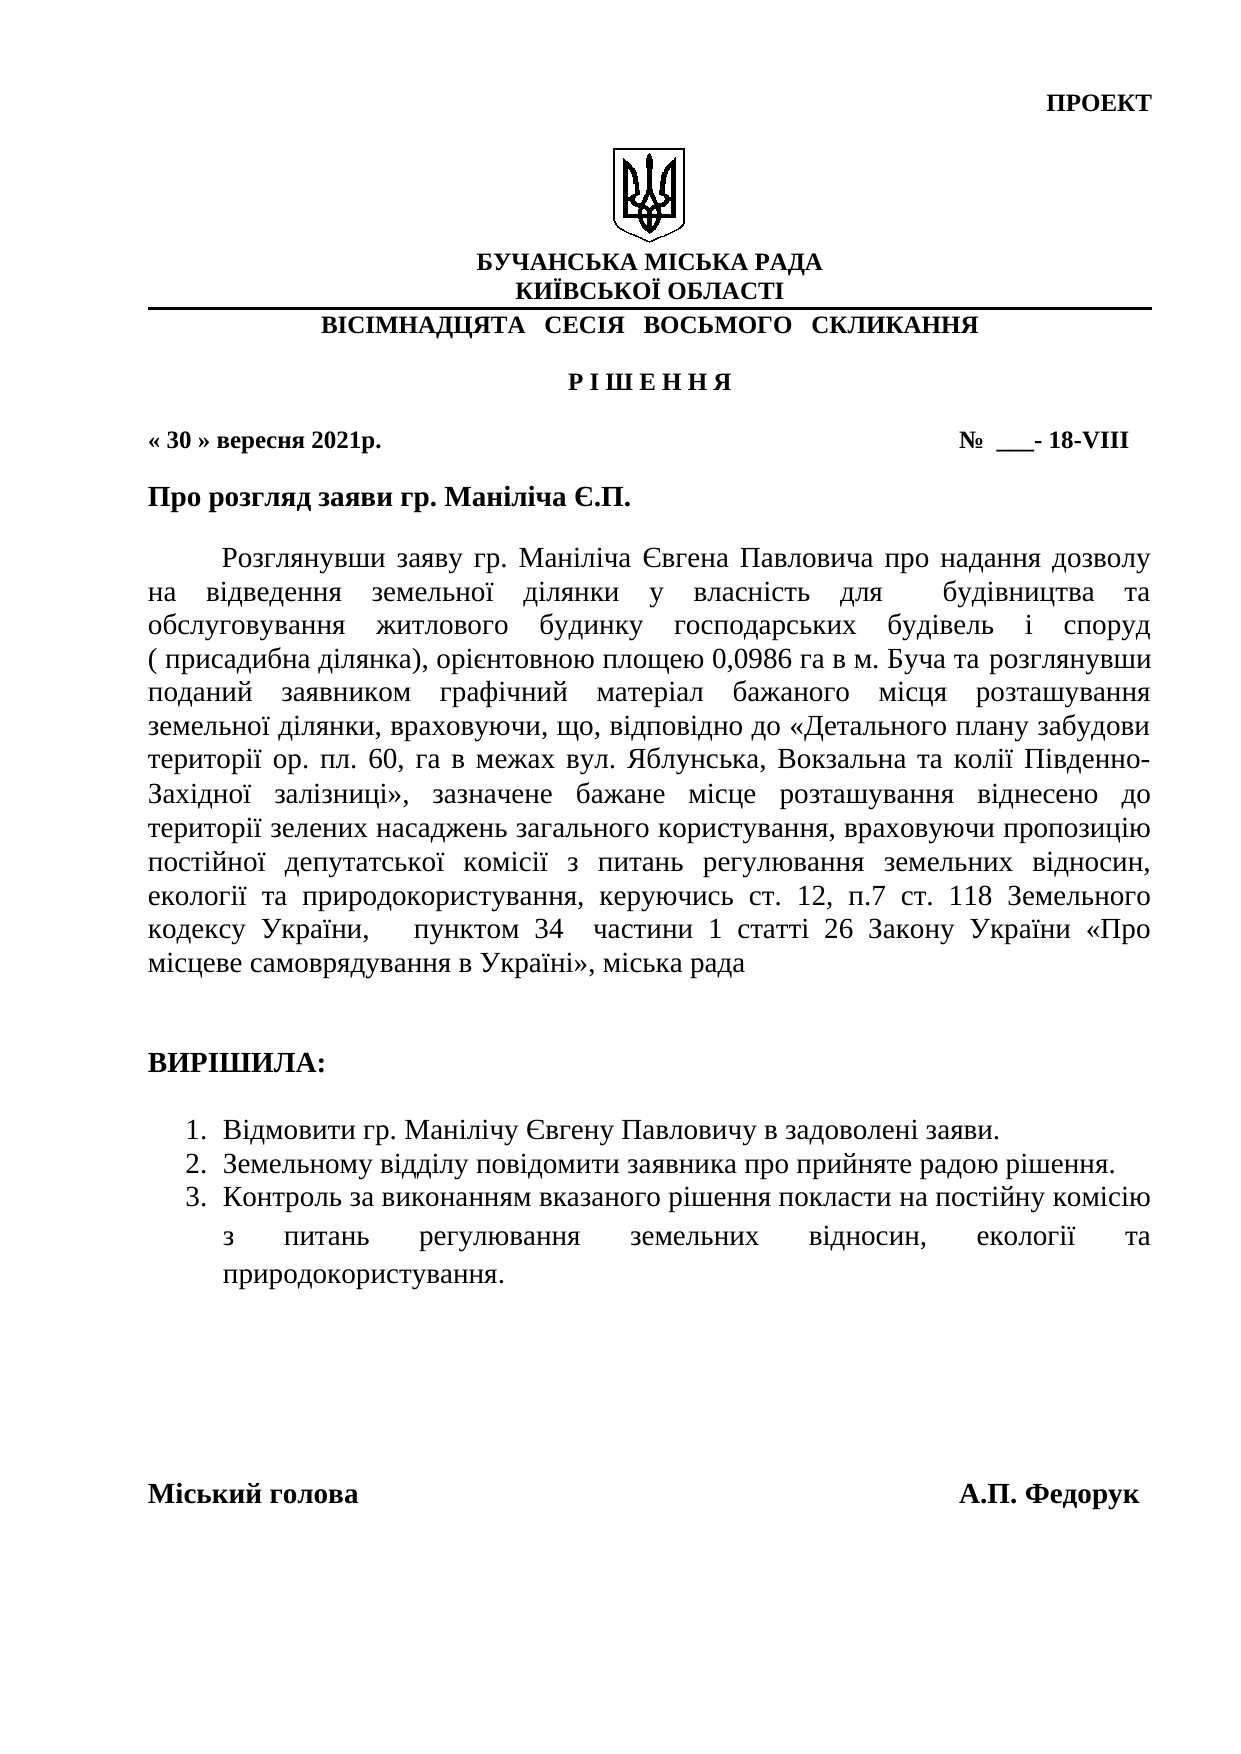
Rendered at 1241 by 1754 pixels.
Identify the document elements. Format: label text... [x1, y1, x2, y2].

text Про розгляд заяви гр. Маніліча Є.П. [148, 479, 1152, 512]
list Земельному відділу повідомити заявника про прийняте радою рішення. [185, 1146, 1152, 1179]
text БУЧАНСЬКА МІСЬКА РАДА [148, 247, 1152, 276]
text КИЇВСЬКОЇ ОБЛАСТІ [148, 276, 1152, 307]
text ВІСІМНАДЦЯТА СЕСІЯ ВОСЬМОГО СКЛИКАННЯ [148, 310, 1152, 338]
list Контроль за виконанням вказаного рішення покласти на постійну комісію з питань регулювання земельних відносин, екології та природокористування. [185, 1179, 1152, 1290]
text Р І Ш Е Н Н Я [148, 367, 1152, 396]
text ПРОЕКТ [148, 88, 1152, 117]
text ВИРІШИЛА: [148, 1045, 1152, 1079]
list Відмовити гр. Манілічу Євгену Павловичу в задоволені заяви. [185, 1112, 1152, 1146]
text Міський голова А.П. Федорук [148, 1476, 1152, 1509]
text Розглянувши заяву гр. Маніліча Євгена Павловича про надання дозволу на відведення земельної ділянки у власність для будівництва та обслуговування житлового будинку господарських будівель і споруд ( присадибна ділянка), орієнтовною площею 0,0986 га в м. Буча та розглянувши поданий заявником графічний матеріал бажаного місця розташування земельної ділянки, враховуючи, що, відповідно до «Детального плану забудови території ор. пл. 60, га в межах вул. Яблунська, Вокзальна та колії Південно-Західної залізниці», зазначене бажане місце розташування віднесено до території зелених насаджень загального користування, враховуючи пропозицію постійної депутатської комісії з питань регулювання земельних відносин, екології та природокористування, керуючись ст. 12, п.7 ст. 118 Земельного кодексу України, пунктом 34 частини 1 статті 26 Закону України «Про місцеве самоврядування в Україні», міська рада [148, 540, 1152, 978]
text « 30 » вересня 2021р. № ___- 18-VІІІ [148, 425, 1152, 453]
